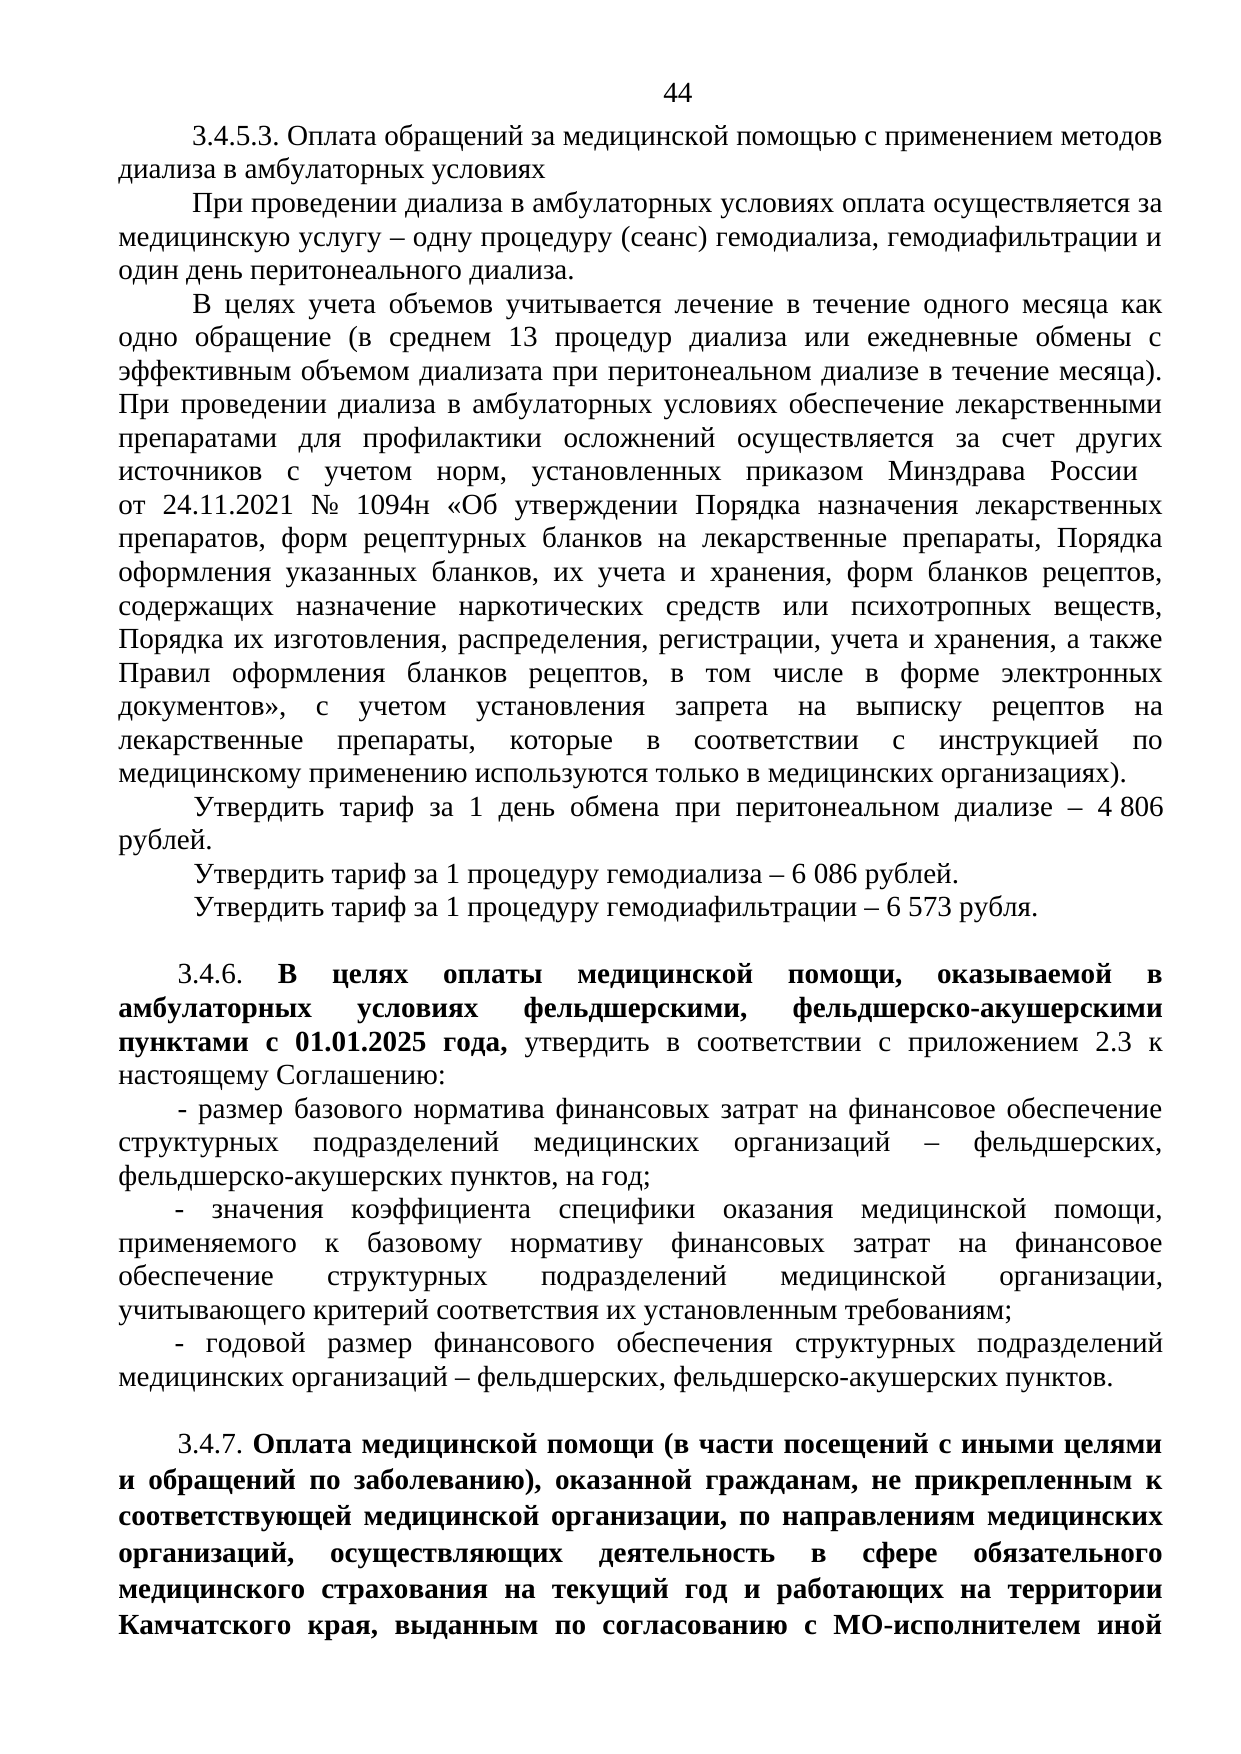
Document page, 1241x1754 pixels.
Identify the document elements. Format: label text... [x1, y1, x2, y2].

text - годовой размер финансового обеспечения структурных подразделений медицинских организаций – фельдшерских, фельдшерско-акушерских пунктов. [118, 1326, 1163, 1393]
text - значения коэффициента специфики оказания медицинской помощи, применяемого к базовому нормативу финансовых затрат на финансовое обеспечение структурных подразделений медицинской организации, учитывающего критерий соответствия их установленным требованиям; [118, 1191, 1163, 1326]
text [118, 1426, 1163, 1641]
text 3.4.6. В целях оплаты медицинской помощи, оказываемой в амбулаторных условиях фельдшерскими, фельдшерско-акушерскими пунктами с 01.01.2025 года, утвердить в соответствии с приложением 2.3 к настоящему Соглашению: [118, 957, 1163, 1091]
text При проведении диализа в амбулаторных условиях оплата осуществляется за медицинскую услугу – одну процедуру (сеанс) гемодиализа, гемодиафильтрации и один день перитонеального диализа. [118, 185, 1163, 286]
text 3.4.5.3. Оплата обращений за медицинской помощью с применением методов диализа в амбулаторных условиях [118, 118, 1163, 185]
text - размер базового норматива финансовых затрат на финансовое обеспечение структурных подразделений медицинских организаций – фельдшерских, фельдшерско-акушерских пунктов, на год; [118, 1091, 1163, 1191]
text В целях учета объемов учитывается лечение в течение одного месяца как одно обращение (в среднем 13 процедур диализа или ежедневные обмены с эффективным объемом диализата при перитонеальном диализе в течение месяца). При проведении диализа в амбулаторных условиях обеспечение лекарственными препаратами для профилактики осложнений осуществляется за счет других источников с учетом норм, установленных приказом Минздрава России от 24.11.2021 № 1094н «Об утверждении Порядка назначения лекарственных препаратов, форм рецептурных бланков на лекарственные препараты, Порядка оформления указанных бланков, их учета и хранения, форм бланков рецептов, содержащих назначение наркотических средств или психотропных веществ, Порядка их изготовления, распределения, регистрации, учета и хранения, а также Правил оформления бланков рецептов, в том числе в форме электронных документов», с учетом установления запрета на выписку рецептов на лекарственные препараты, которые в соответствии с инструкцией по медицинскому применению используются только в медицинских организациях). [118, 286, 1163, 789]
text Утвердить тариф за 1 процедуру гемодиализа – 6 086 рублей. [118, 856, 1163, 889]
text Утвердить тариф за 1 день обмена при перитонеальном диализе – 4 806 рублей. [118, 789, 1163, 856]
text Утвердить тариф за 1 процедуру гемодиафильтрации – 6 573 рубля. [118, 889, 1163, 923]
